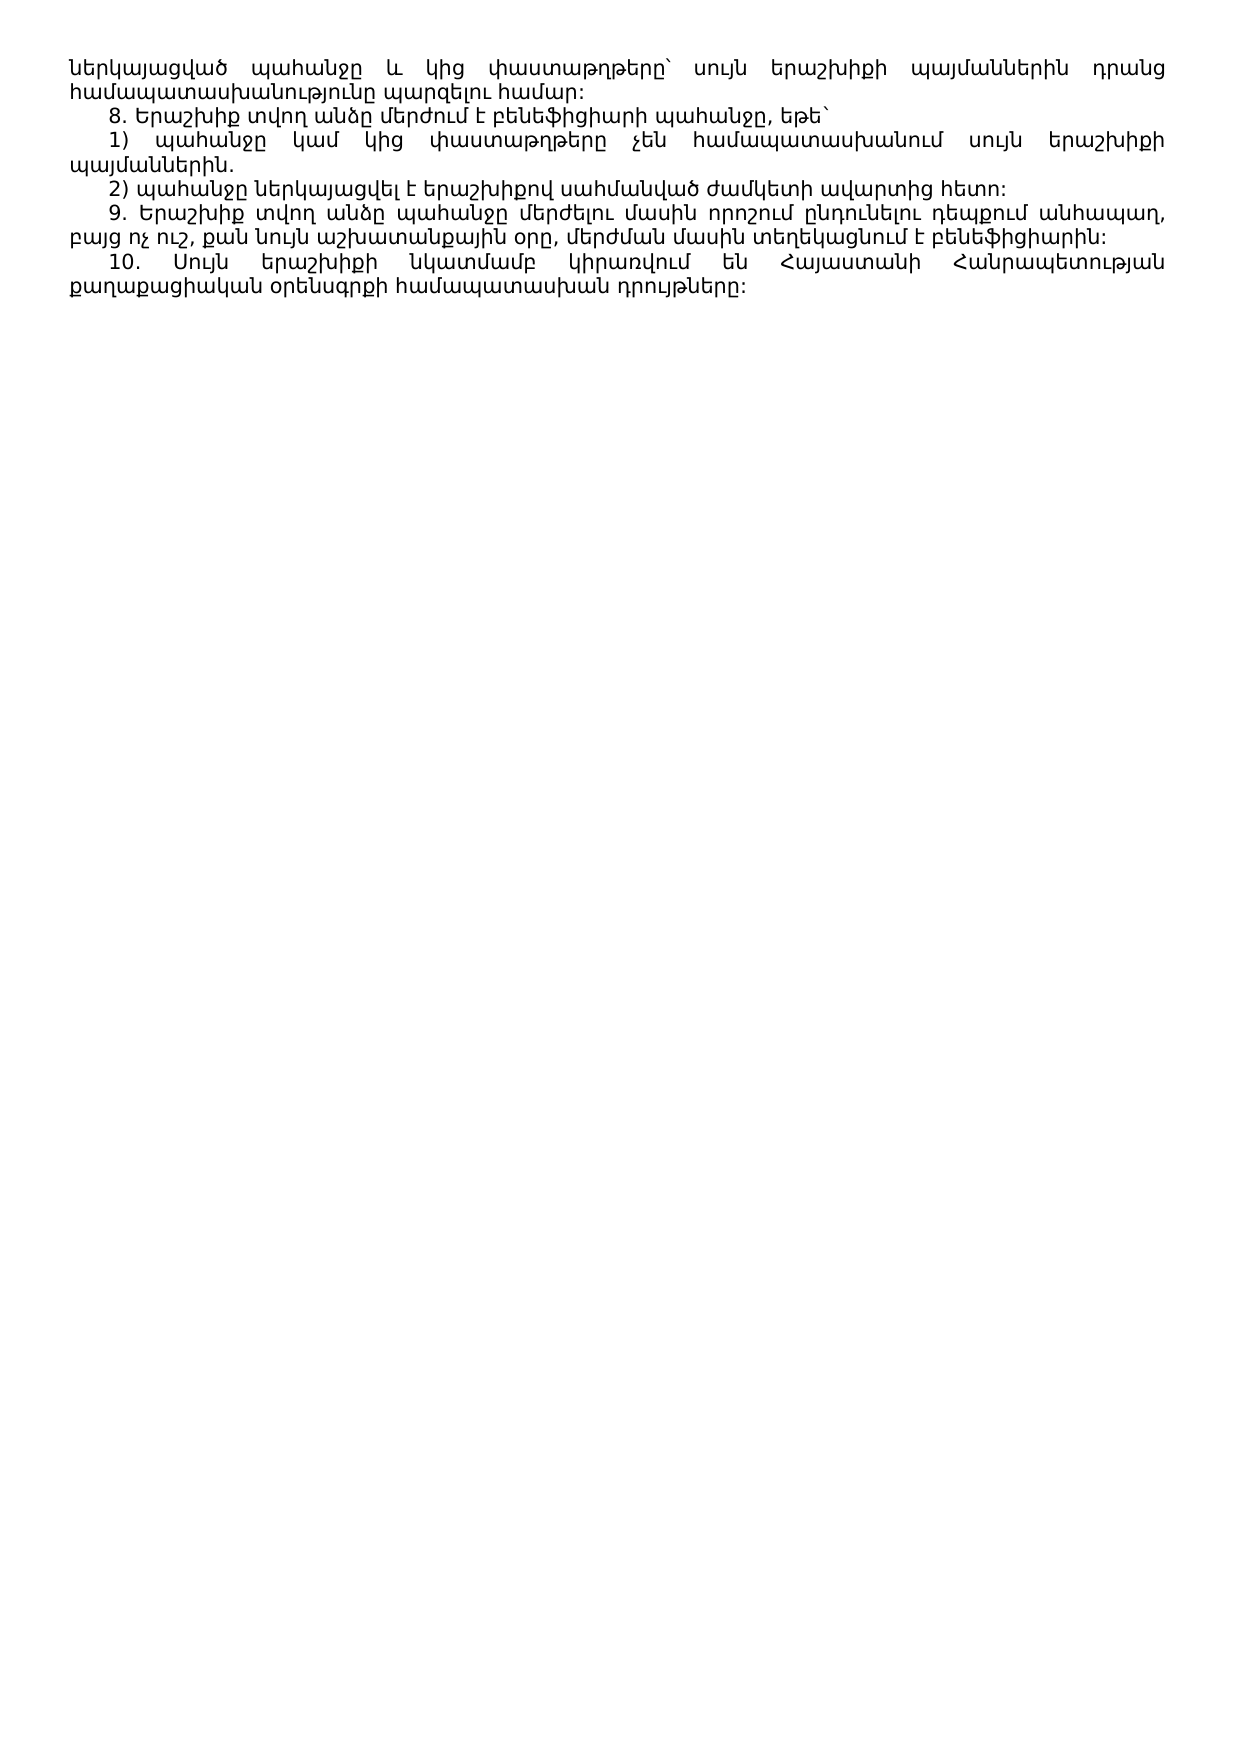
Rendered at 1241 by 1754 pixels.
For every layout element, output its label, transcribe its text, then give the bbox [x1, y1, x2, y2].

text 8. Երաշխիք տվող անձը մերժում է բենեֆիցիարի պահանջը, եթե` [69, 104, 1167, 128]
text 10. Սույն երաշխիքի նկատմամբ կիրառվում են Հայաստանի Հանրապետության քաղաքացիական օրենսգրքի համապատասխան դրույթները: [69, 250, 1167, 298]
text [69, 56, 1167, 104]
text 9. Երաշխիք տվող անձը պահանջը մերժելու մասին որոշում ընդունելու դեպքում անհապաղ, բայց ոչ ուշ, քան նույն աշխատանքային օրը, մերժման մասին տեղեկացնում է բենեֆիցիարին: [69, 201, 1167, 250]
text 1) պահանջը կամ կից փաստաթղթերը չեն համապատասխանում սույն երաշխիքի պայմաններին. [69, 128, 1167, 177]
text 2) պահանջը ներկայացվել է երաշխիքով սահմանված ժամկետի ավարտից հետո: [69, 177, 1167, 201]
